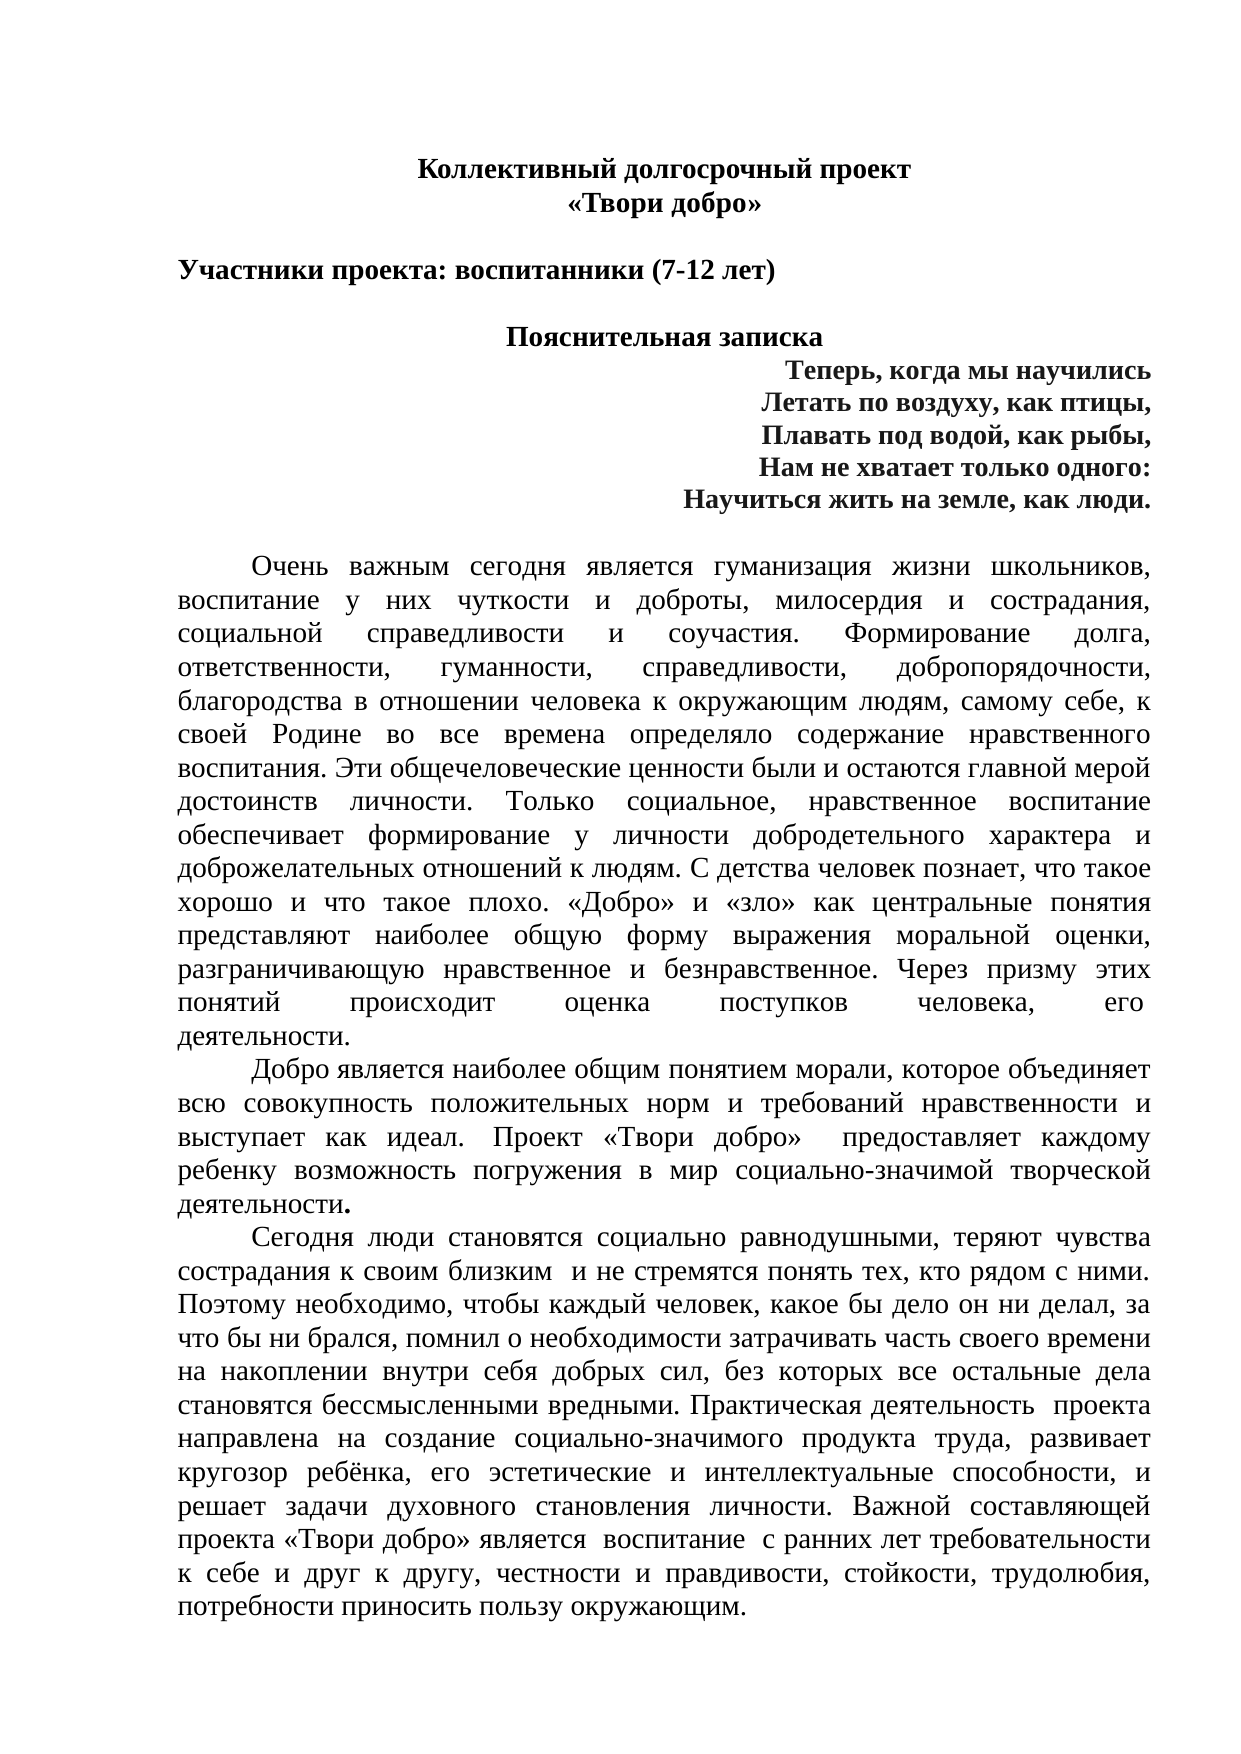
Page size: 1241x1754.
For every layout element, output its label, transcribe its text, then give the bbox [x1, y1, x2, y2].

text Теперь, когда мы научились Летать по воздуху, как птицы, Плавать под водой, как рыбы, Нам не хватает только одного: Научиться жить на земле, как люди. [177, 353, 1152, 515]
text Коллективный долгосрочный проект [177, 152, 1152, 185]
text Очень важным сегодня является гуманизация жизни школьников, воспитание у них чуткости и доброты, милосердия и сострадания, социальной справедливости и соучастия. Формирование долга, ответственности, гуманности, справедливости, добропорядочности, благородства в отношении человека к окружающим людям, самому себе, к своей Родине во все времена определяло содержание нравственного воспитания. Эти общечеловеческие ценности были и остаются главной мерой достоинств личности. Только социальное, нравственное воспитание обеспечивает формирование у личности добродетельного характера и доброжелательных отношений к людям. С детства человек познает, что такое хорошо и что такое плохо. «Добро» и «зло» как центральные понятия представляют наиболее общую форму выражения моральной оценки, разграничивающую нравственное и безнравственное. Через призму этих понятий происходит оценка поступков человека, его деятельности. [177, 548, 1152, 1052]
text «Твори добро» [177, 185, 1152, 219]
text Добро является наиболее общим понятием морали, которое объединяет всю совокупность положительных норм и требований нравственности и выступает как идеал. Проект «Твори добро» предоставляет каждому ребенку возможность погружения в мир социально-значимой творческой деятельности. [177, 1052, 1152, 1219]
text Участники проекта: воспитанники (7-12 лет) [177, 252, 1152, 286]
text Сегодня люди становятся социально равнодушными, теряют чувства сострадания к своим близким и не стремятся понять тех, кто рядом с ними. Поэтому необходимо, чтобы каждый человек, какое бы дело он ни делал, за что бы ни брался, помнил о необходимости затрачивать часть своего времени на накоплении внутри себя добрых сил, без которых все остальные дела становятся бессмысленными вредными. Практическая деятельность проекта направлена на создание социально-значимого продукта труда, развивает кругозор ребёнка, его эстетические и интеллектуальные способности, и решает задачи духовного становления личности. Важной составляющей проекта «Твори добро» является воспитание с ранних лет требовательности к себе и друг к другу, честности и правдивости, стойкости, трудолюбия, потребности приносить пользу окружающим. [177, 1219, 1152, 1622]
text Пояснительная записка [177, 319, 1152, 353]
